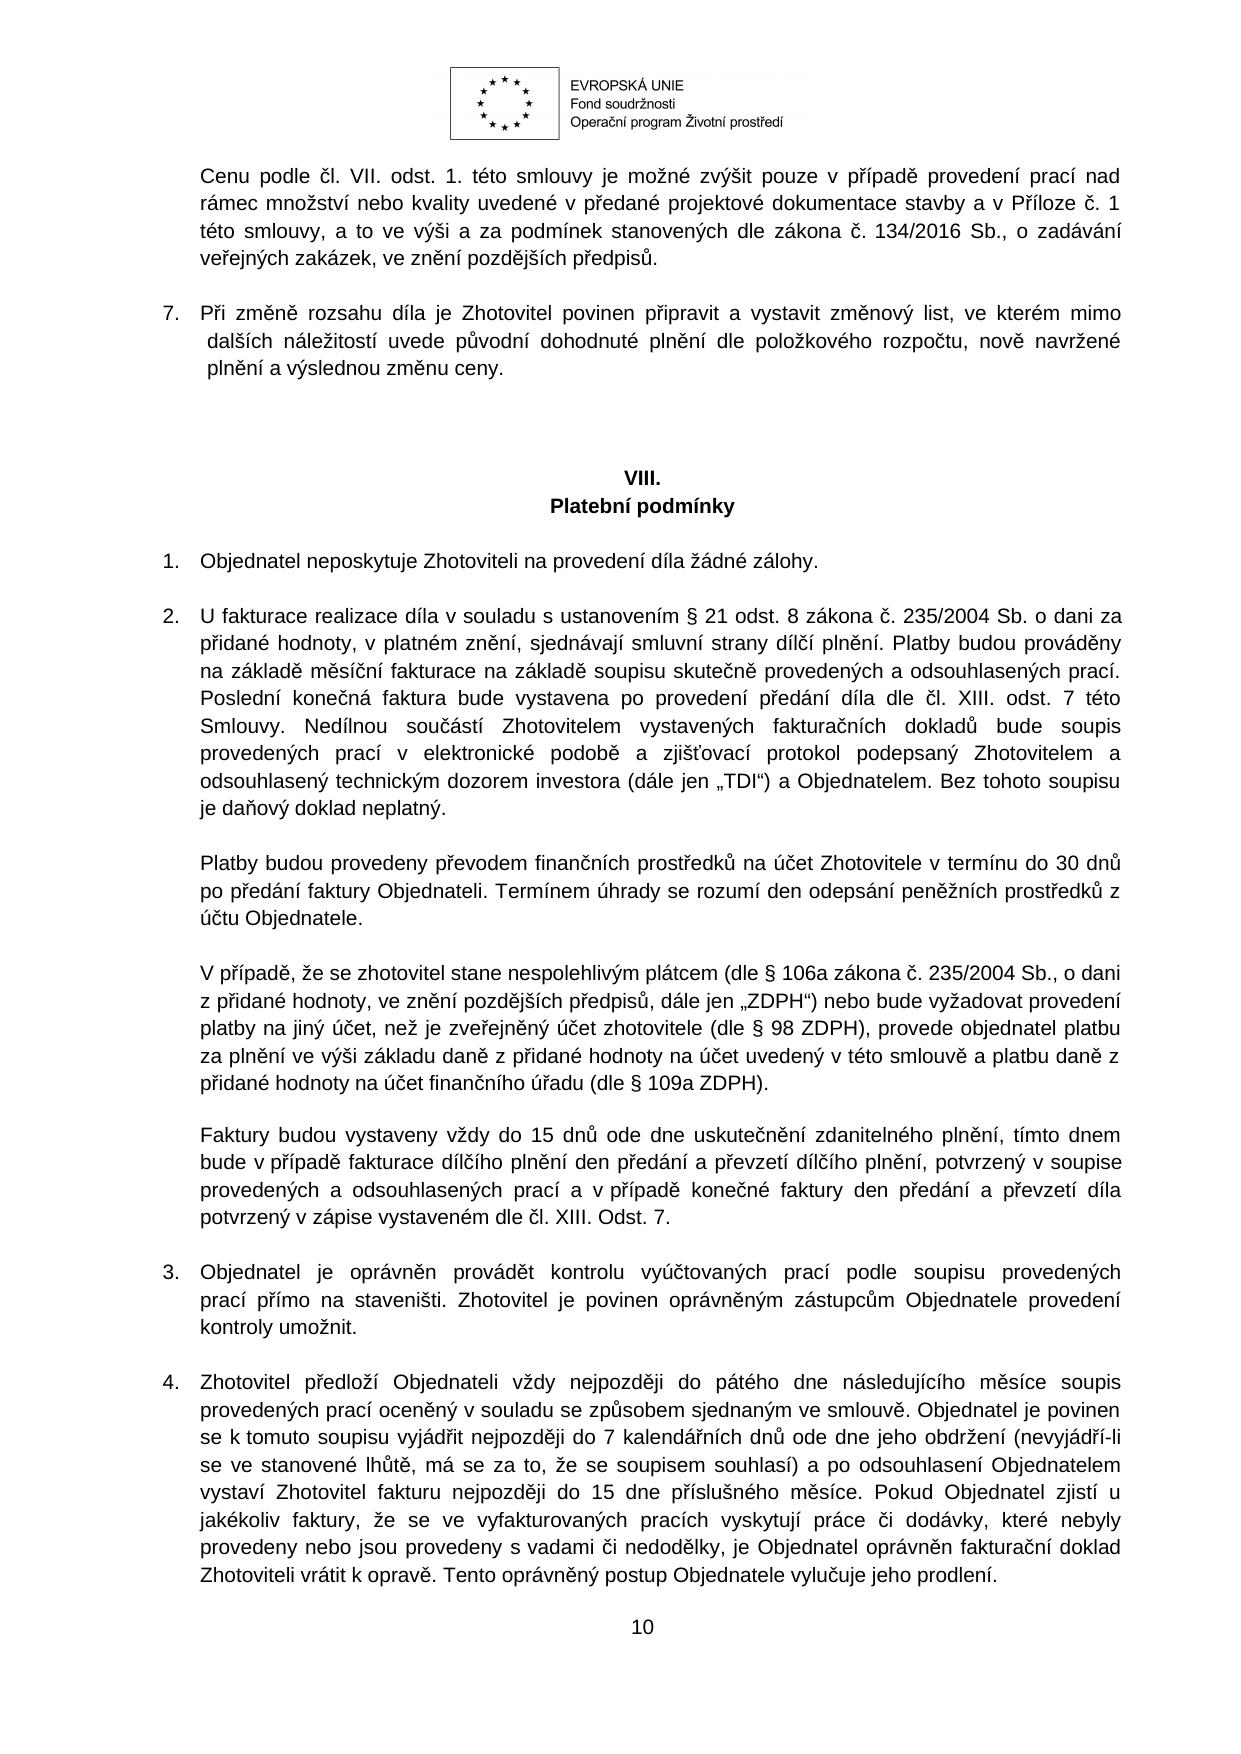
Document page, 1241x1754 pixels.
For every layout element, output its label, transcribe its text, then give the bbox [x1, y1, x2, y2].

text Cenu podle čl. VII. odst. 1. této smlouvy je možné zvýšit pouze v případě provedení prací nad rámec množství nebo kvality uvedené v předané projektové dokumentace stavby a v Příloze č. 1 této smlouvy, a to ve výši a za podmínek stanovených dle zákona č. 134/2016 Sb., o zadávání veřejných zakázek, ve znění pozdějších předpisů. [200, 163, 1122, 270]
text Platby budou provedeny převodem finančních prostředků na účet Zhotovitele v termínu do 30 dnů po předání faktury Objednateli. Termínem úhrady se rozumí den odepsání peněžních prostředků z účtu Objednatele. [200, 851, 1122, 930]
list Zhotovitel předloží Objednateli vždy nejpozději do pátého dne následujícího měsíce soupis provedených prací oceněný v souladu se způsobem sjednaným ve smlouvě. Objednatel je povinen se k tomuto soupisu vyjádřit nejpozději do 7 kalendářních dnů ode dne jeho obdržení (nevyjádří-li se ve stanovené lhůtě, má se za to, že se soupisem souhlasí) a po odsouhlasení Objednatelem vystaví Zhotovitel fakturu nejpozději do 15 dne příslušného měsíce. Pokud Objednatel zjistí u jakékoliv faktury, že se ve vyfakturovaných pracích vyskytují práce či dodávky, které nebyly provedeny nebo jsou provedeny s vadami či nedodělky, je Objednatel oprávněn fakturační doklad Zhotoviteli vrátit k opravě. Tento oprávněný postup Objednatele vylučuje jeho prodlení. [162, 1370, 1122, 1586]
text V případě, že se zhotovitel stane nespolehlivým plátcem (dle § 106a zákona č. 235/2004 Sb., o dani z přidané hodnoty, ve znění pozdějších předpisů, dále jen „ZDPH“) nebo bude vyžadovat provedení platby na jiný účet, než je zveřejněný účet zhotovitele (dle § 98 ZDPH), provede objednatel platbu za plnění ve výši základu daně z přidané hodnoty na účet uvedený v této smlouvě a platbu daně z přidané hodnoty na účet finančního úřadu (dle § 109a ZDPH). [200, 961, 1122, 1095]
text Platební podmínky [162, 493, 1122, 517]
text Faktury budou vystaveny vždy do 15 dnů ode dne uskutečnění zdanitelného plnění, tímto dnem bude v případě fakturace dílčího plnění den předání a převzetí dílčího plnění, potvrzený v soupise provedených a odsouhlasených prací a v případě konečné faktury den předání a převzetí díla potvrzený v zápise vystaveném dle čl. XIII. Odst. 7. [200, 1122, 1122, 1229]
picture [426, 43, 814, 164]
list Objednatel neposkytuje Zhotoviteli na provedení díla žádné zálohy. [162, 548, 1122, 572]
list Při změně rozsahu díla je Zhotovitel povinen připravit a vystavit změnový list, ve kterém mimo dalších náležitostí uvede původní dohodnuté plnění dle položkového rozpočtu, nově navržené plnění a výslednou změnu ceny. [162, 301, 1122, 380]
text VIII. [162, 466, 1122, 490]
list Objednatel je oprávněn provádět kontrolu vyúčtovaných prací podle soupisu provedených prací přímo na staveništi. Zhotovitel je povinen oprávněným zástupcům Objednatele provedení kontroly umožnit. [162, 1260, 1122, 1339]
list U fakturace realizace díla v souladu s ustanovením § 21 odst. 8 zákona č. 235/2004 Sb. o dani za přidané hodnoty, v platném znění, sjednávají smluvní strany dílčí plnění. Platby budou prováděny na základě měsíční fakturace na základě soupisu skutečně provedených a odsouhlasených prací. Poslední konečná faktura bude vystavena po provedení předání díla dle čl. XIII. odst. 7 této Smlouvy. Nedílnou součástí Zhotovitelem vystavených fakturačních dokladů bude soupis provedených prací v elektronické podobě a zjišťovací protokol podepsaný Zhotovitelem a odsouhlasený technickým dozorem investora (dále jen „TDI“) a Objednatelem. Bez tohoto soupisu je daňový doklad neplatný. [162, 603, 1122, 820]
